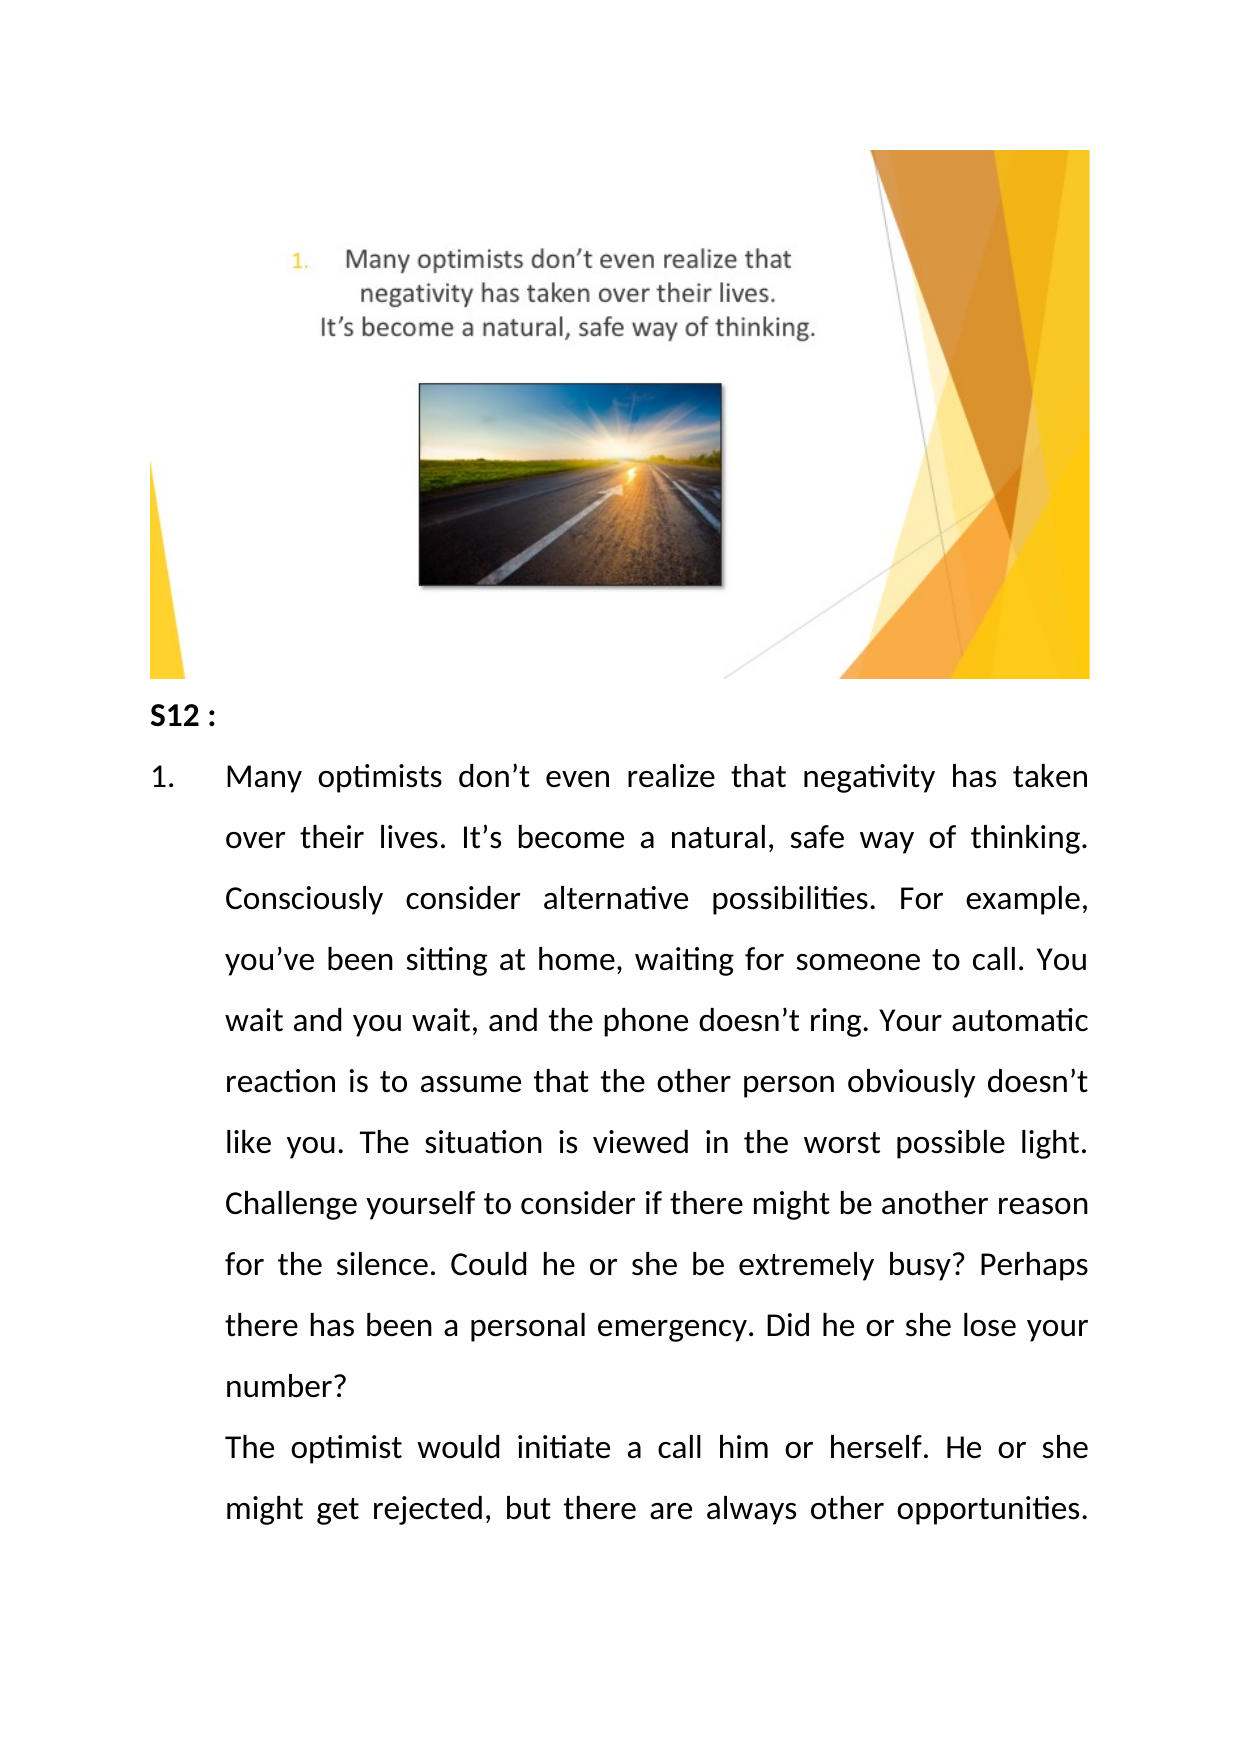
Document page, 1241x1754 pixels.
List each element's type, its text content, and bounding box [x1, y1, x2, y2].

text 1. Many optimists don’t even realize that negativity has taken over their lives. It’s become a natural, safe way of thinking. Consciously consider alternative possibilities. For example, you’ve been sitting at home, waiting for someone to call. You wait and you wait, and the phone doesn’t ring. Your automatic reaction is to assume that the other person obviously doesn’t like you. The situation is viewed in the worst possible light. Challenge yourself to consider if there might be another reason for the silence. Could he or she be extremely busy? Perhaps there has been a personal emergency. Did he or she lose your number? [150, 755, 1090, 1406]
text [225, 1426, 1090, 1528]
picture [150, 150, 1090, 679]
text S12 : [150, 694, 1090, 734]
